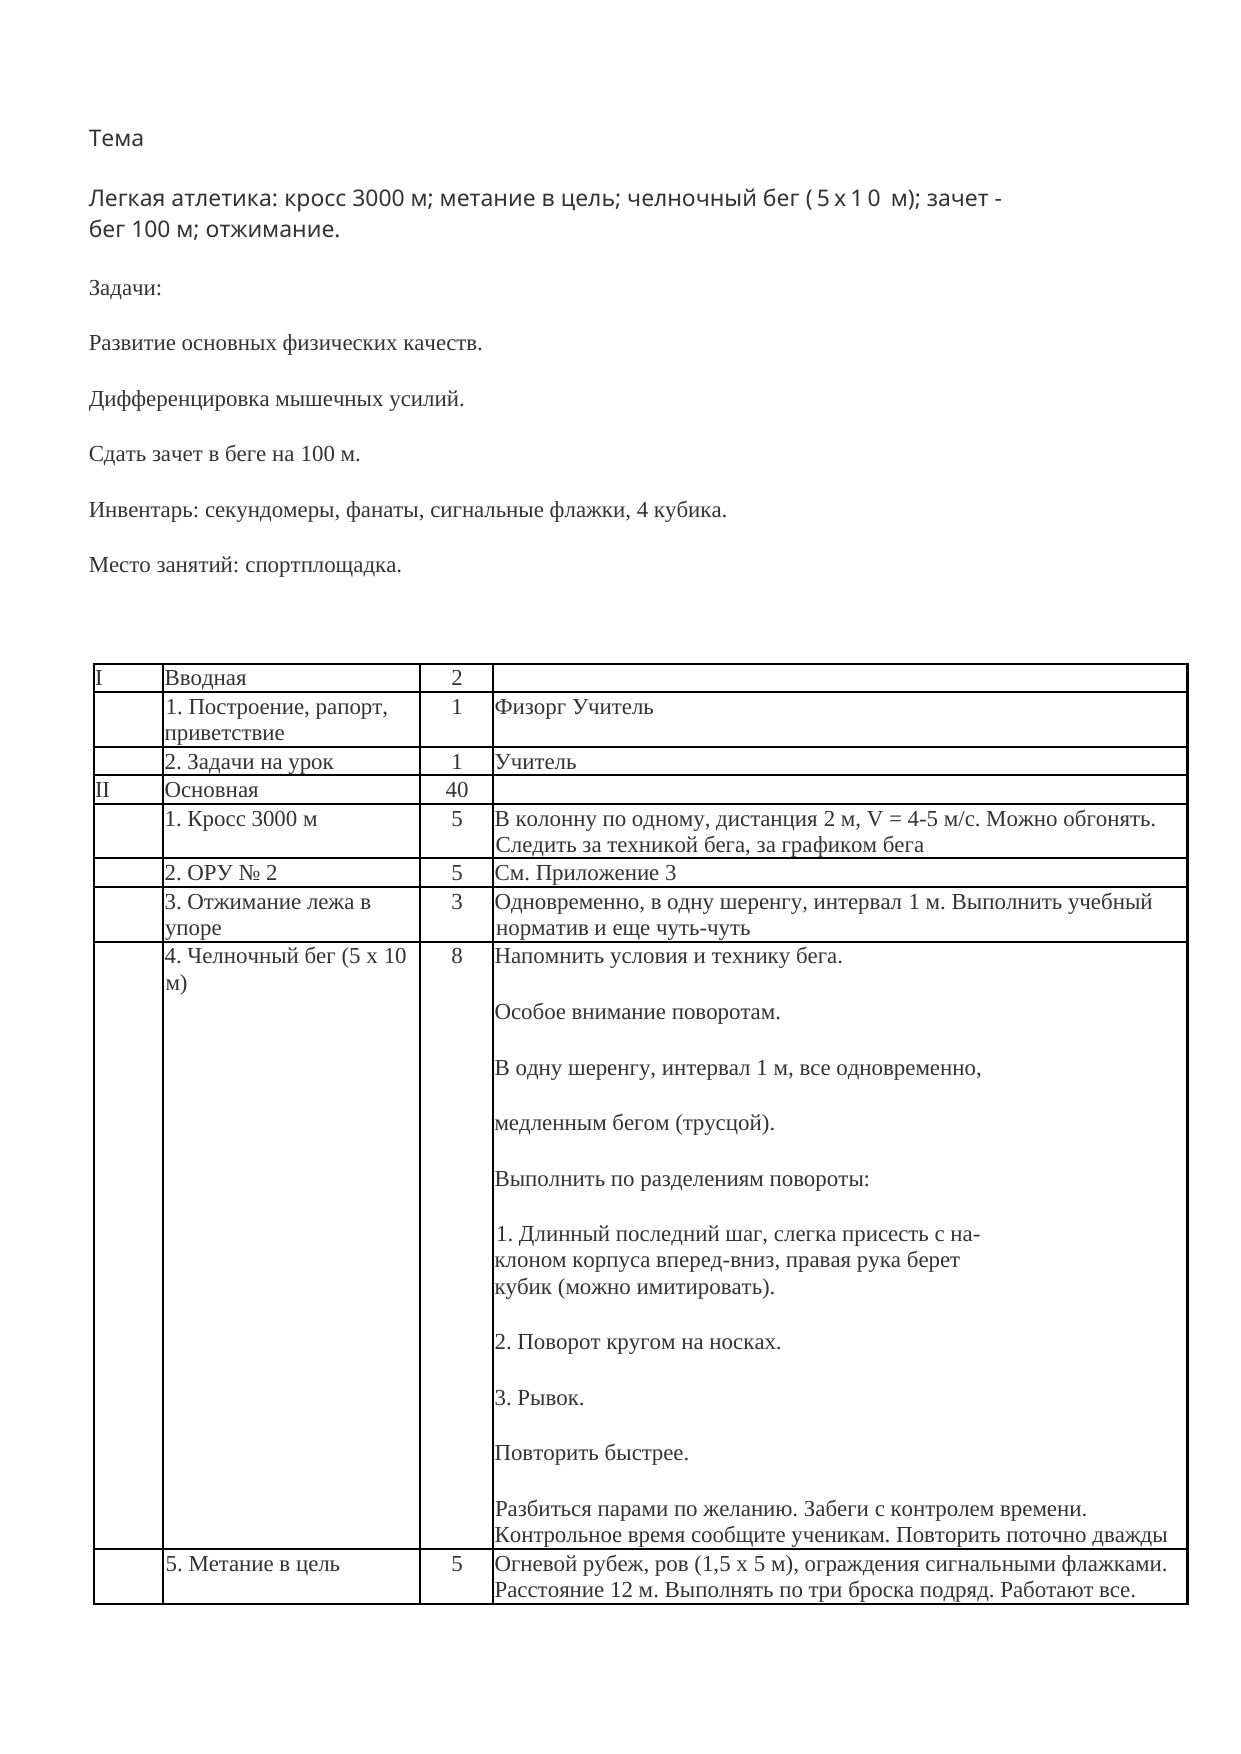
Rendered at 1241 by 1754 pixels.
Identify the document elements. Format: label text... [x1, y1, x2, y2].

table_cell [95, 1550, 162, 1602]
text Развитие основных физических качеств. [88, 329, 1063, 356]
text Задачи: [88, 274, 1063, 300]
table_cell [95, 805, 162, 857]
table_header Вводная [164, 665, 419, 691]
table_cell 5 [421, 859, 492, 886]
table_header [494, 665, 1186, 691]
text Дифференцировка мышечных усилий. [88, 385, 1063, 411]
table_cell 8 [421, 943, 492, 1548]
text Место занятий: спортплощадка. [88, 551, 1063, 578]
table_header I [95, 665, 162, 691]
table_cell II [95, 776, 162, 802]
table_cell 5 [421, 805, 492, 857]
text Сдать зачет в беге на 100 м. [88, 440, 1063, 467]
table_cell Учитель [494, 748, 1186, 774]
table_cell Основная [164, 776, 419, 802]
table_cell Напомнить условия и технику бега. Особое внимание поворотам. В одну шеренгу, интервал 1 м, все одновременно, медленным бегом (трусцой). Выполнить по разделениям повороты: 1. Длинный последний шаг, слегка присесть с на- клоном корпуса вперед-вниз, правая рука берет кубик (можно имитировать). 2. Поворот кругом на носках. 3. Рывок. Повторить быстрее. Разбиться парами по желанию. Забеги с контролем времени. Контрольное время сообщите ученикам. Повторить поточно дважды [494, 943, 1186, 1548]
table_cell [95, 943, 162, 1548]
table_cell [95, 693, 162, 746]
table_cell В колонну по одному, дистанция 2 м, V = 4-5 м/с. Можно обгонять. Следить за техникой бега, за графиком бега [494, 805, 1186, 857]
text Инвентарь: секундомеры, фанаты, сигнальные флажки, 4 кубика. [88, 496, 1063, 522]
table_cell 1 [421, 693, 492, 746]
table_cell 4. Челночный бег (5 х 10 м) [164, 943, 419, 1548]
table_cell 2. ОРУ № 2 [164, 859, 419, 886]
table_cell [95, 748, 162, 774]
table_cell 1. Построение, рапорт, приветствие [164, 693, 419, 746]
table_cell [494, 776, 1186, 802]
table_cell 2. Задачи на урок [164, 748, 419, 774]
table_header 2 [421, 665, 492, 691]
text Тема [88, 122, 1063, 153]
table_cell 5. Метание в цель [164, 1550, 419, 1602]
table_cell 3. Отжимание лежа в упоре [164, 888, 419, 941]
table_cell [95, 859, 162, 886]
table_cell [494, 1550, 1186, 1602]
table_cell См. Приложение 3 [494, 859, 1186, 886]
table_cell Физорг Учитель [494, 693, 1186, 746]
table_cell Одновременно, в одну шеренгу, интервал 1 м. Выполнить учебный норматив и еще чуть-чуть [494, 888, 1186, 941]
table_cell 1. Кросс 3000 м [164, 805, 419, 857]
table_cell 3 [421, 888, 492, 941]
table_cell 1 [421, 748, 492, 774]
table_cell [95, 888, 162, 941]
text Легкая атлетика: кросс 3000 м; метание в цель; челночный бег (5x10 м); зачет - бег 100 м; отжимание. [88, 182, 1063, 244]
table_cell 40 [421, 776, 492, 802]
table_cell 5 [421, 1550, 492, 1602]
